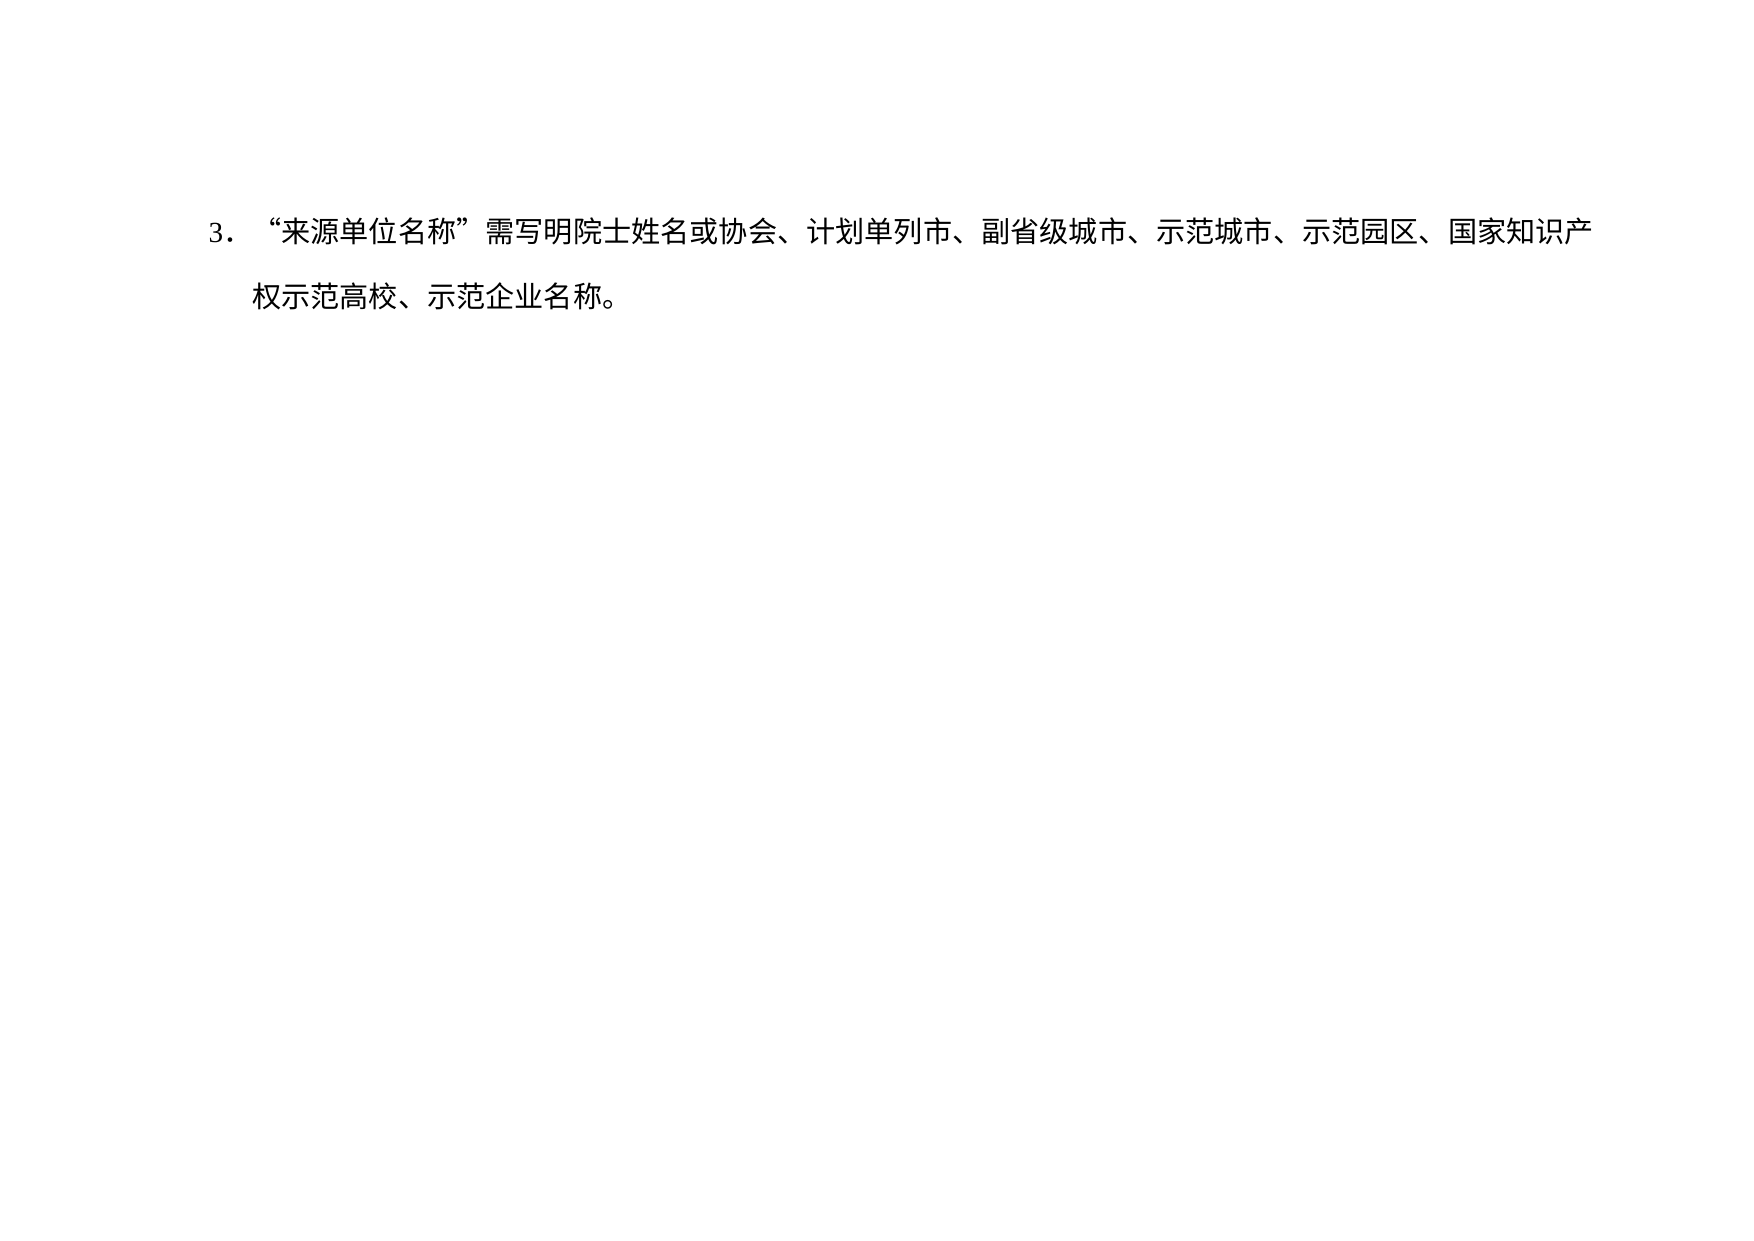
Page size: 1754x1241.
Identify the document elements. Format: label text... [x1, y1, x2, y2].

text 权示范高校、示范企业名称。 [150, 263, 1604, 328]
text 3．“来源单位名称”需写明院士姓名或协会、计划单列市、副省级城市、示范城市、示范园区、国家知识产 [150, 198, 1604, 263]
